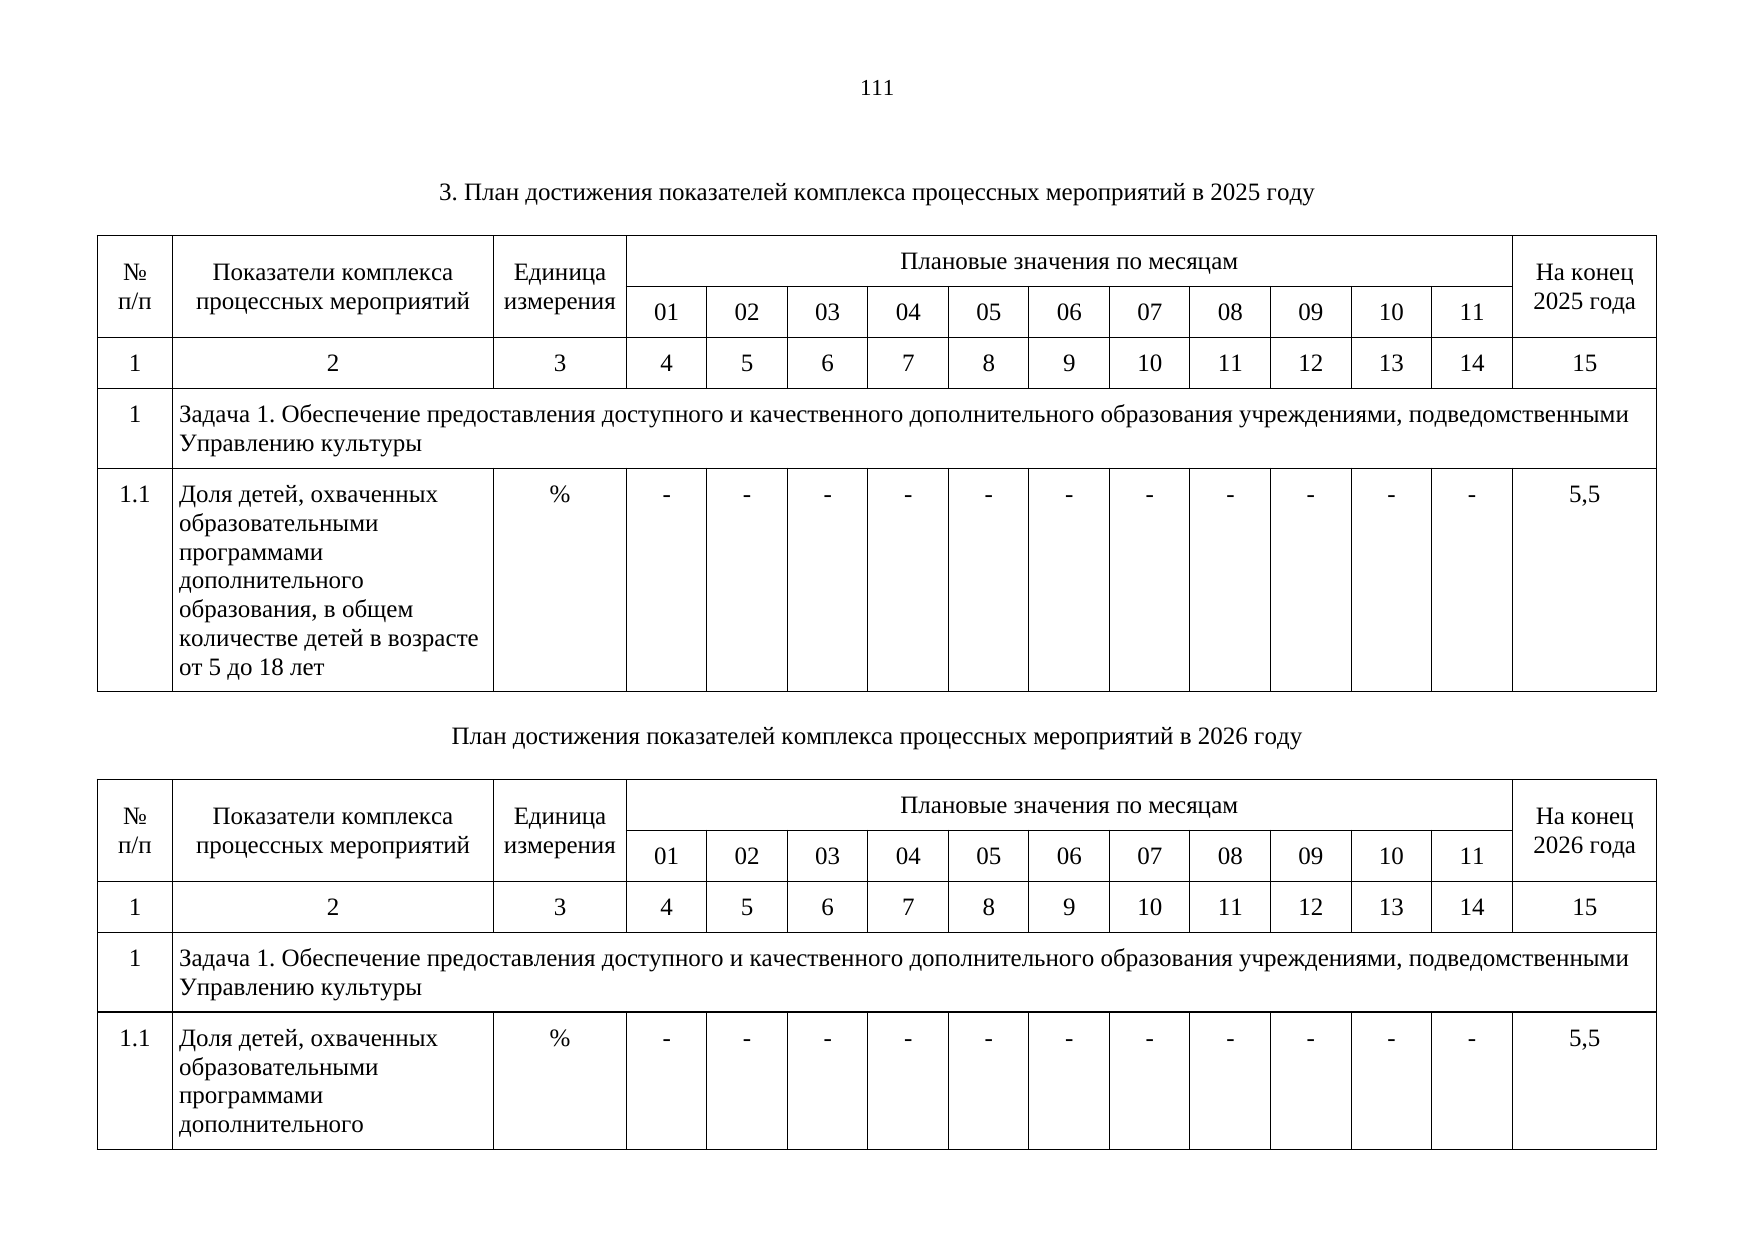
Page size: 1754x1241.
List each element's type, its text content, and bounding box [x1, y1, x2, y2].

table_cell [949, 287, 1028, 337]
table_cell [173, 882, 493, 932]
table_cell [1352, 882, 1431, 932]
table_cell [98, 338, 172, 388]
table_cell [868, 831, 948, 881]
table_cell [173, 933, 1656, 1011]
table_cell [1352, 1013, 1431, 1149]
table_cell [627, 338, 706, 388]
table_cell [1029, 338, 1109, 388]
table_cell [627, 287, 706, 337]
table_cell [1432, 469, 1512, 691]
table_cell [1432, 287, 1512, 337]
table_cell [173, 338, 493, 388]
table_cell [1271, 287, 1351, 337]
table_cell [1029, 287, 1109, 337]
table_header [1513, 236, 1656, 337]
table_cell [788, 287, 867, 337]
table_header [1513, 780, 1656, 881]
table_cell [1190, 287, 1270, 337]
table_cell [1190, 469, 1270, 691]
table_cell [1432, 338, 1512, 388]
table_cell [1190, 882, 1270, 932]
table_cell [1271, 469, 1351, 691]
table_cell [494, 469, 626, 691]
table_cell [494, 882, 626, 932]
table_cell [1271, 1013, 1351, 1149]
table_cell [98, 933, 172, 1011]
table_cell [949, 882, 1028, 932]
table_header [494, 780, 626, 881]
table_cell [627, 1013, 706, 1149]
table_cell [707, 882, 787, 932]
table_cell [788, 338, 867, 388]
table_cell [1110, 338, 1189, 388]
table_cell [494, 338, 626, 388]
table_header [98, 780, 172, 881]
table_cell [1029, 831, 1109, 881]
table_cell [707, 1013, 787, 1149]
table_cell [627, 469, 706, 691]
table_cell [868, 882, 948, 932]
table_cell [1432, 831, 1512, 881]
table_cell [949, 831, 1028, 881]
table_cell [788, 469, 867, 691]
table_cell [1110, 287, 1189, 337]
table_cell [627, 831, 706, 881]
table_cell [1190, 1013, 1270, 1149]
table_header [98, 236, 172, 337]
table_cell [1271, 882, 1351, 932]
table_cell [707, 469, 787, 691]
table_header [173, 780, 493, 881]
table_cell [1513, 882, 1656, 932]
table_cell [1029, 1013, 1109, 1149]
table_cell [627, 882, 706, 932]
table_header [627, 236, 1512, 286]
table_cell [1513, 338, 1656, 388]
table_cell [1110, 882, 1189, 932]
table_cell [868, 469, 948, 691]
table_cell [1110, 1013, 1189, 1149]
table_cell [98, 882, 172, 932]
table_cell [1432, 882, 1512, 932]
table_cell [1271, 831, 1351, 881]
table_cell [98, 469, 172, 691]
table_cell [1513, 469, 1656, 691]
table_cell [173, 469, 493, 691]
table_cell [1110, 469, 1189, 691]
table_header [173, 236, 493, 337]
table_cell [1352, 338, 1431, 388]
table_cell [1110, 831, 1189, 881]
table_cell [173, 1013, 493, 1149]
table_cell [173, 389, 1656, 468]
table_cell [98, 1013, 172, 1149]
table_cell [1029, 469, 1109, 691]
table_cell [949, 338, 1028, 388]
text 3. План достижения показателей комплекса процессных мероприятий в 2025 году [118, 177, 1636, 206]
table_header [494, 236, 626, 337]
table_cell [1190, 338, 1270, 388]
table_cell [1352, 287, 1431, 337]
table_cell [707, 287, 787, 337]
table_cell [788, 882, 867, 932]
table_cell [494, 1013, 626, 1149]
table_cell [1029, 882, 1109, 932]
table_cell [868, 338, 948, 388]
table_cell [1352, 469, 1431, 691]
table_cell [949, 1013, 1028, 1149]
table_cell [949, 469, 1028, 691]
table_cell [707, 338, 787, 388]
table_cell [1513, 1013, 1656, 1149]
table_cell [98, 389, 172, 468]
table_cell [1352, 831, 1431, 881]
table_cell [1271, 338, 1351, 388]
text План достижения показателей комплекса процессных мероприятий в 2026 году [118, 721, 1636, 750]
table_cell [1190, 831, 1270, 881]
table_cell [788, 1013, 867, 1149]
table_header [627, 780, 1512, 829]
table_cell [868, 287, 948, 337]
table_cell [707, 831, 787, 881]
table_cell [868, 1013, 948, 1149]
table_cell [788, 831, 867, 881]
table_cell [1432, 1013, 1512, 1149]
